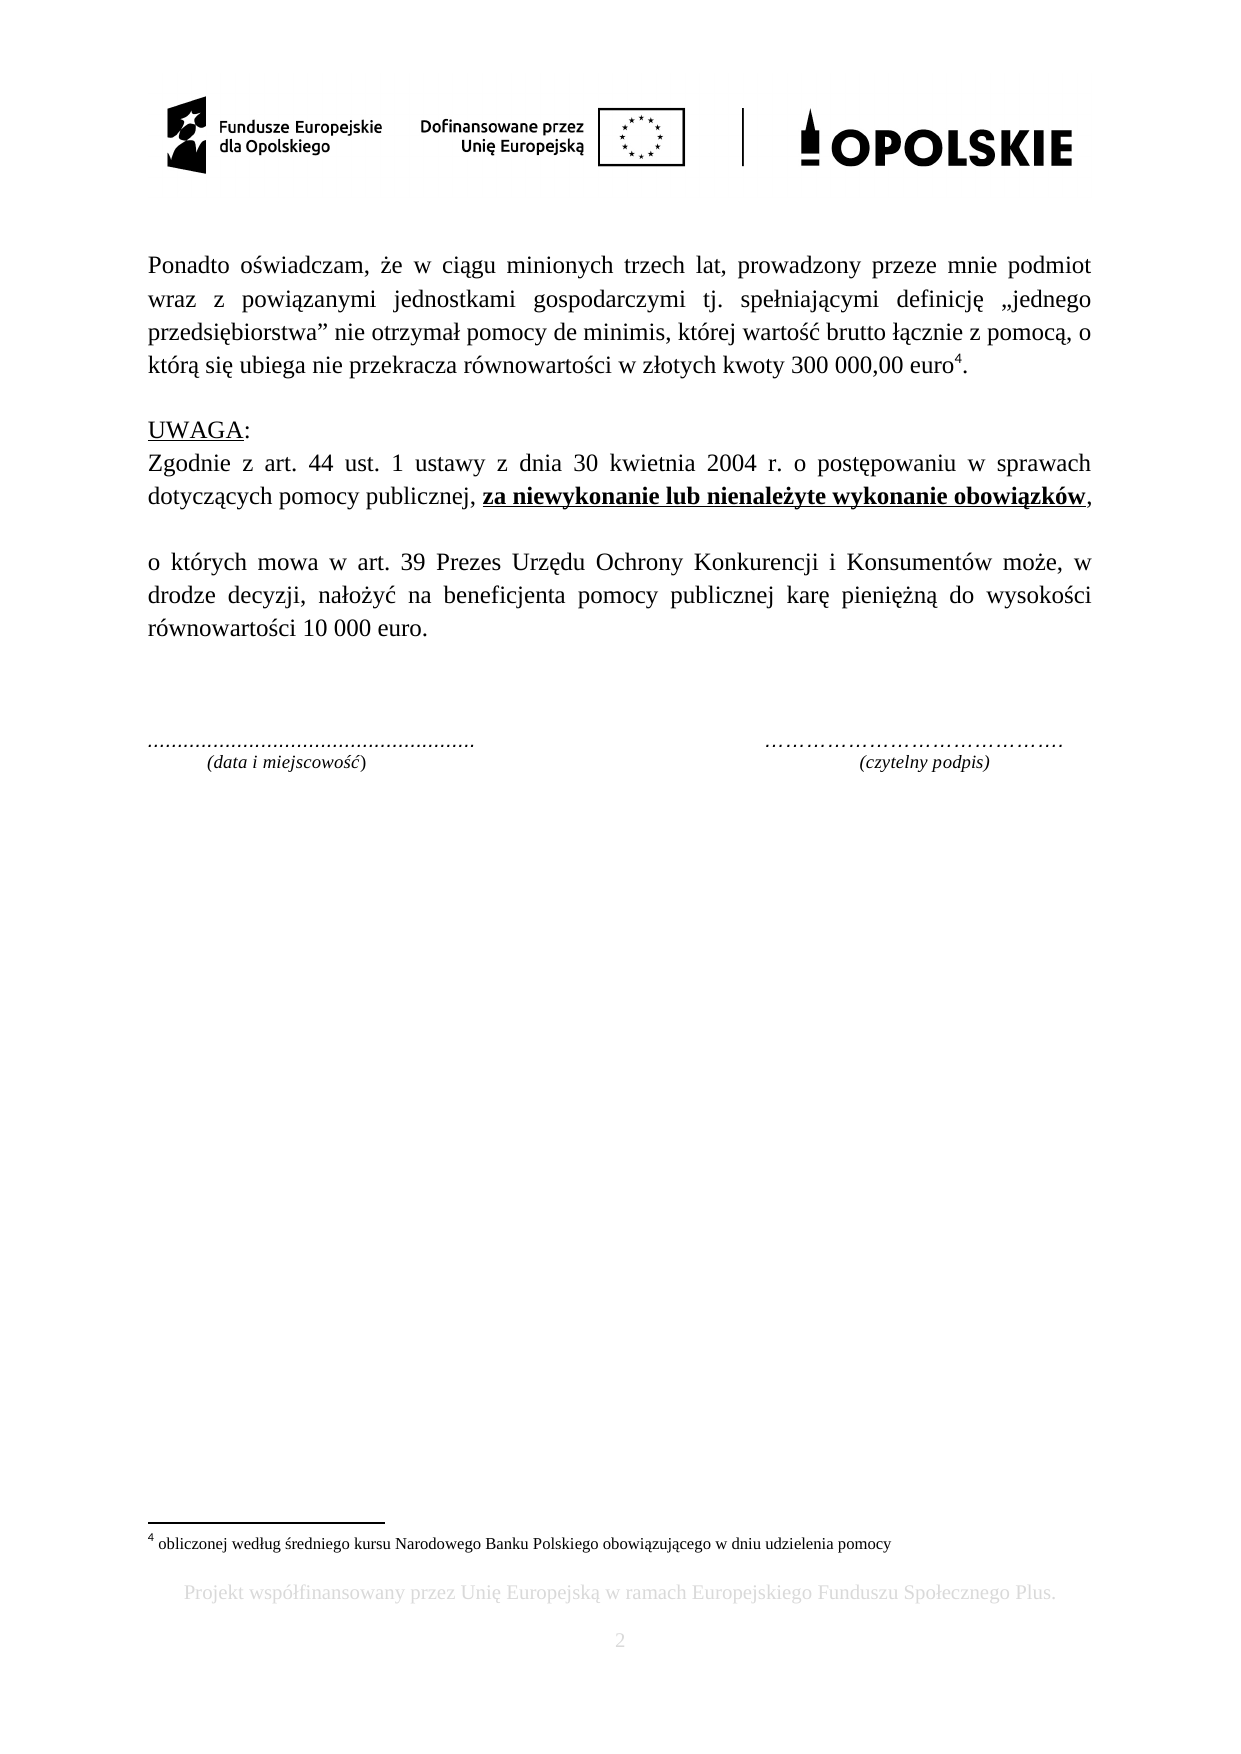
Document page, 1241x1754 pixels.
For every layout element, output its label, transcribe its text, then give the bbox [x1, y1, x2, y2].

text Zgodnie z art. 44 ust. 1 ustawy z dnia 30 kwietnia 2004 r. o postępowaniu w sprawach dotyczących pomocy publicznej, za niewykonanie lub nienależyte wykonanie obowiązków, o których mowa w art. 39 Prezes Urzędu Ochrony Konkurencji i Konsumentów może, w drodze decyzji, nałożyć na beneficjenta pomocy publicznej karę pieniężną do wysokości równowartości 10 000 euro. [148, 448, 1092, 642]
text (data i miejscowość) (czytelny podpis) [207, 751, 1092, 773]
picture [148, 73, 1092, 198]
text ....................................................... ……………………………………. [148, 703, 1092, 751]
text Ponadto oświadczam, że w ciągu minionych trzech lat, prowadzony przeze mnie podmiot wraz z powiązanymi jednostkami gospodarczymi tj. spełniającymi definicję „jednego przedsiębiorstwa” nie otrzymał pomocy de minimis, której wartość brutto łącznie z pomocą, o którą się ubiega nie przekracza równowartości w złotych kwoty 300 000,00 euro. [148, 251, 1092, 380]
text UWAGA: [148, 415, 1092, 444]
